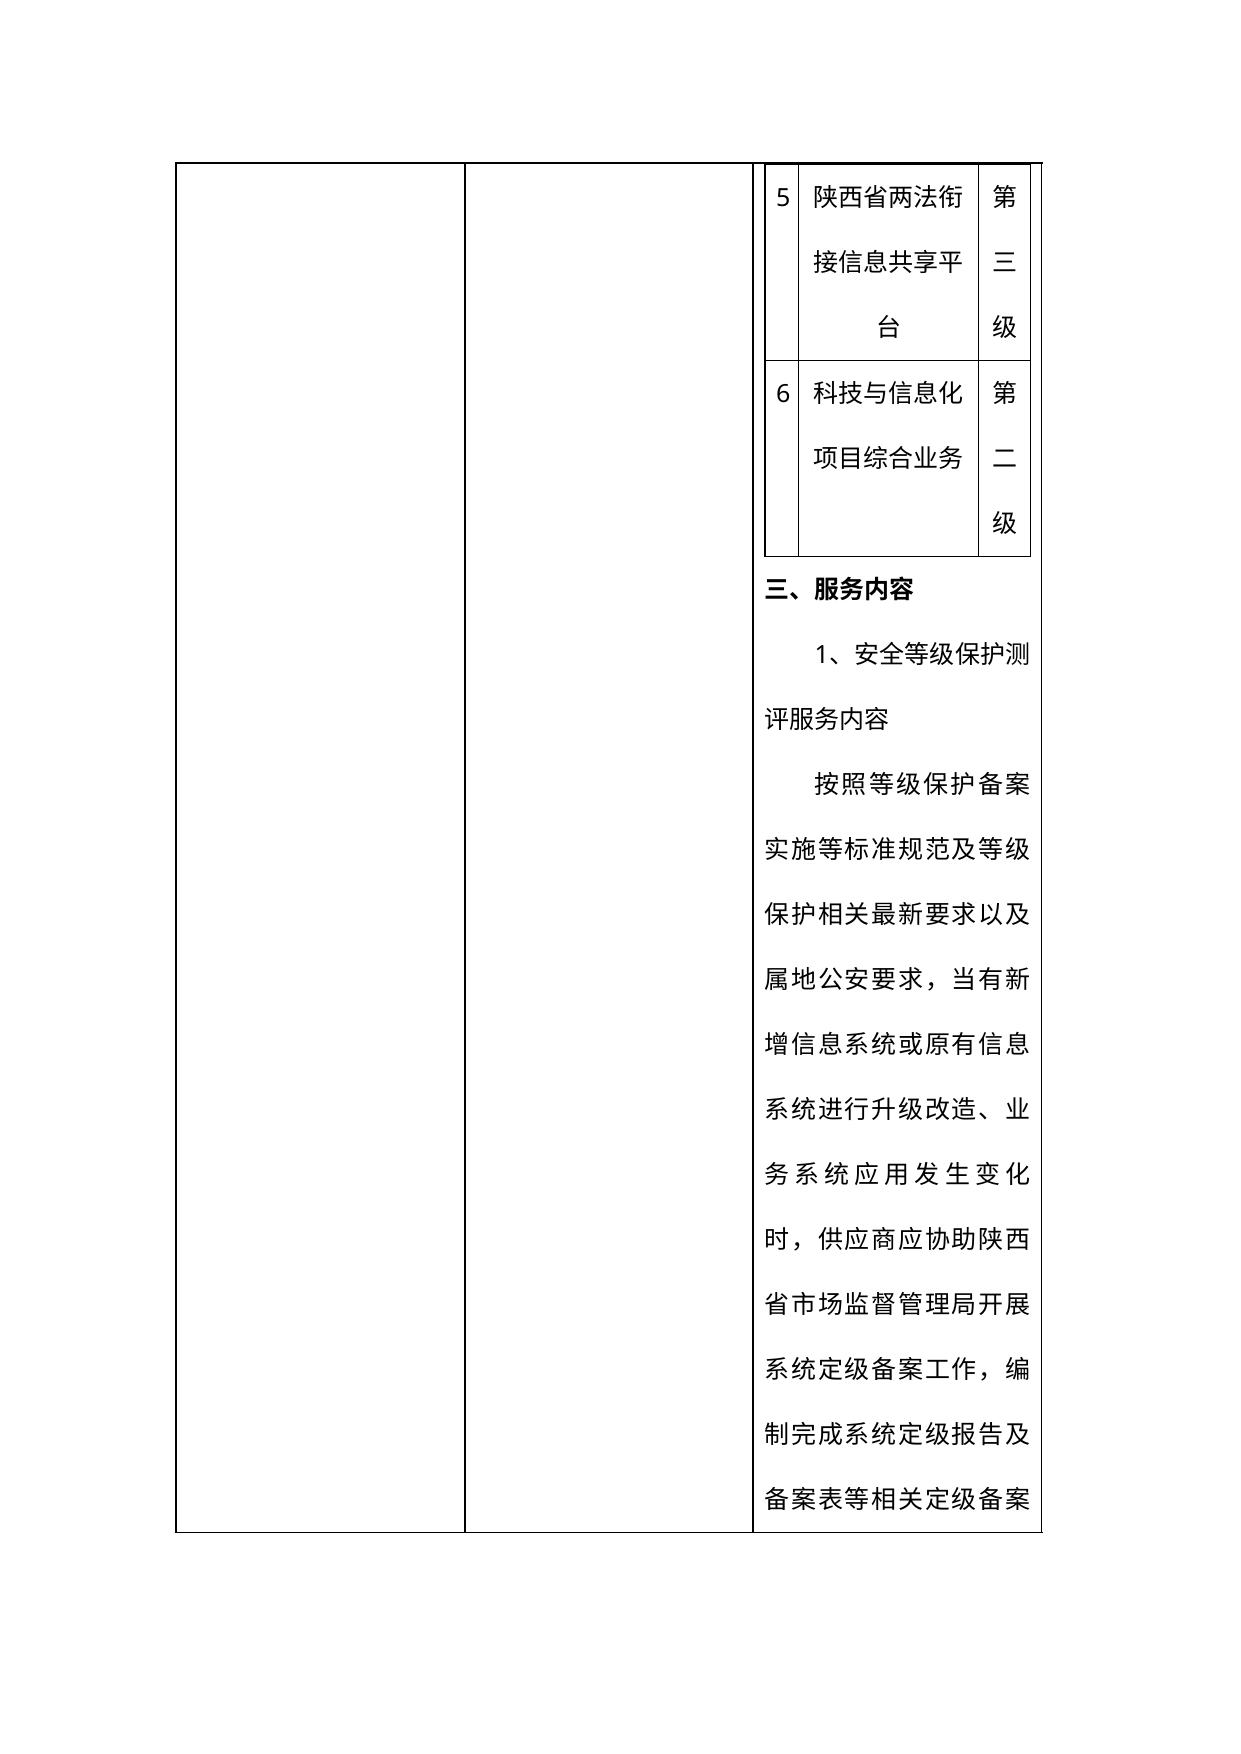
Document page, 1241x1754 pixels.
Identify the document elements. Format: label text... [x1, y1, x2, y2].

table_cell [466, 164, 752, 1532]
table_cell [754, 164, 1041, 1532]
table_cell 1 [177, 164, 464, 1532]
